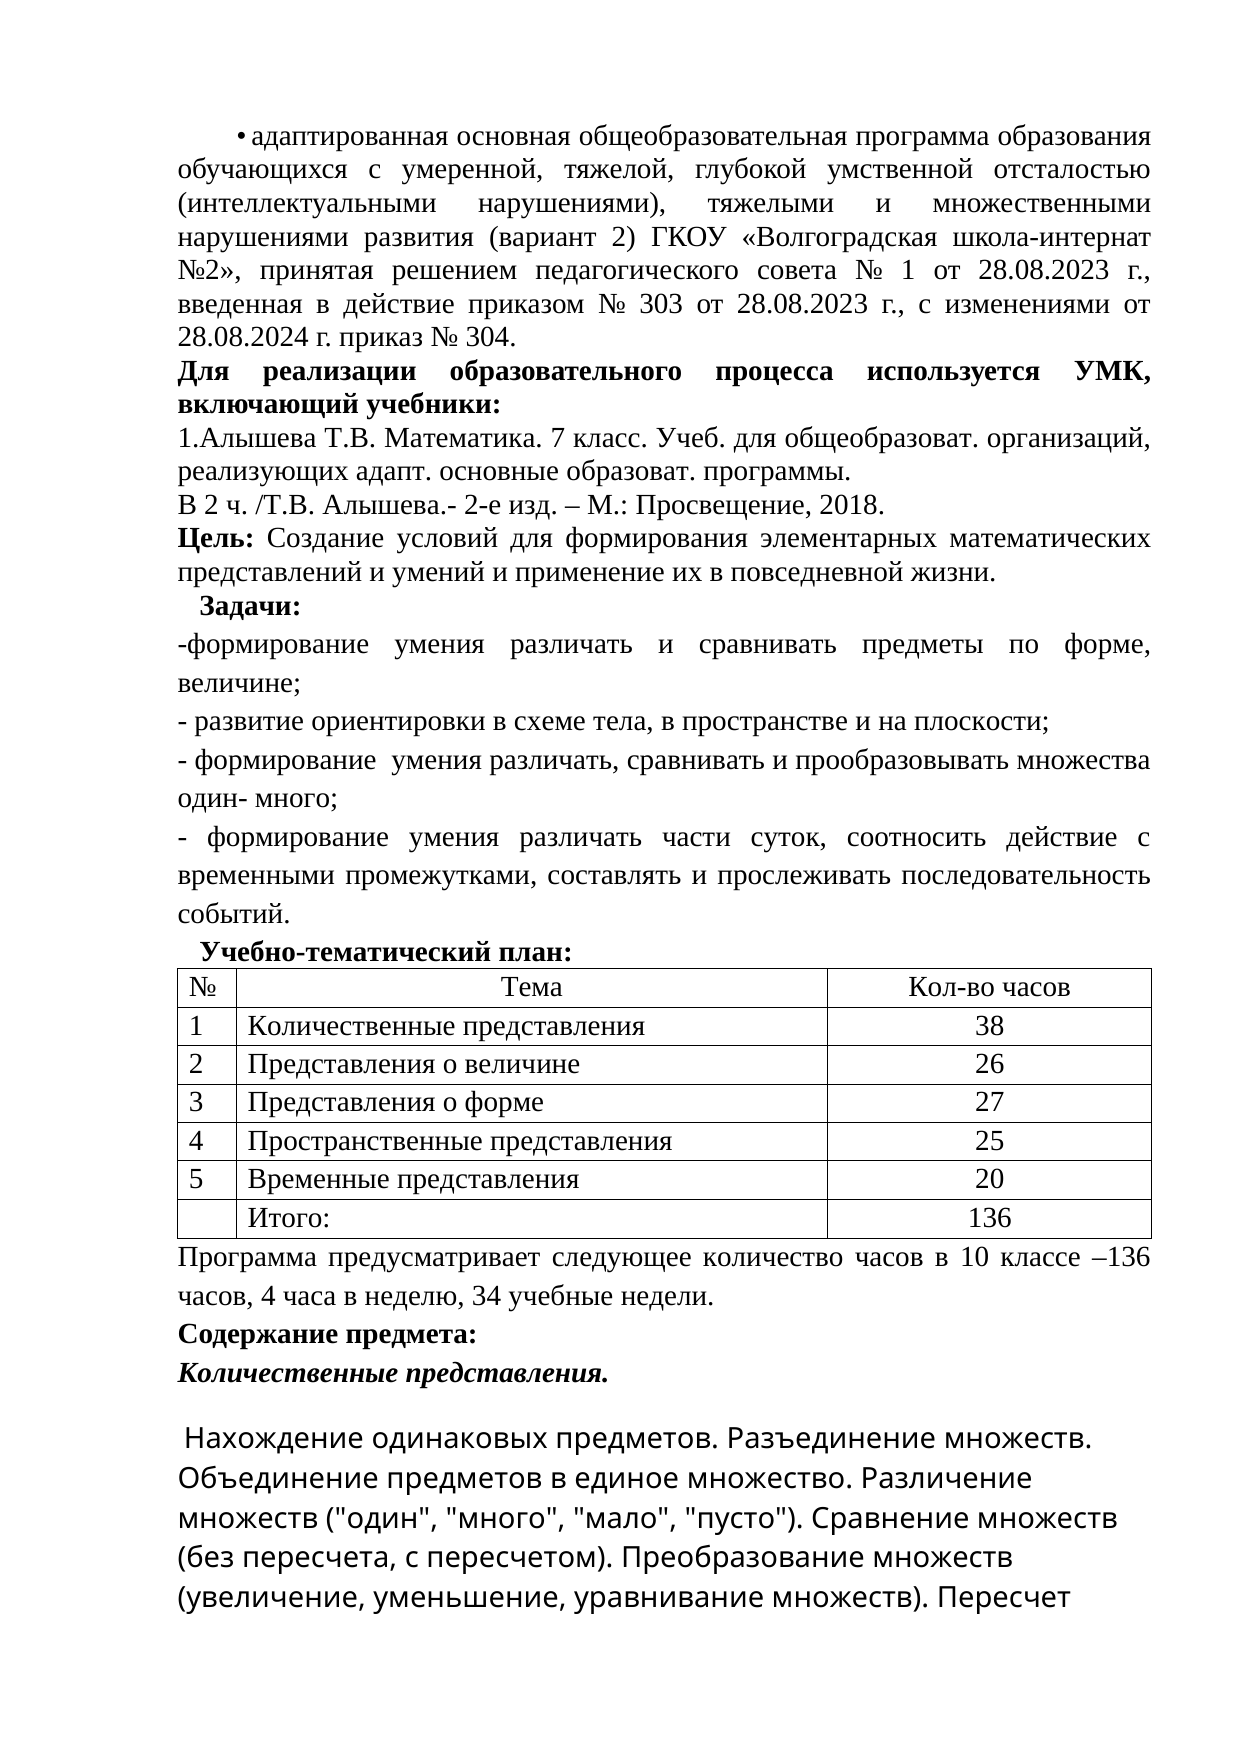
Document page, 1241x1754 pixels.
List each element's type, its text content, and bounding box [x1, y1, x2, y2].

table_cell Количественные представления [237, 1008, 827, 1045]
table_cell [178, 1200, 236, 1238]
table_cell Итого: [237, 1200, 827, 1238]
list адаптированная основная общеобразовательная программа образования обучающихся с умеренной, тяжелой, глубокой умственной отсталостью (интеллектуальными нарушениями), тяжелыми и множественными нарушениями развития (вариант 2) ГКОУ «Волгоградская школа-интернат №2», принятая решением педагогического совета № 1 от 28.08.2023 г., введенная в действие приказом № 303 от 28.08.2023 г., с изменениями от 28.08.2024 г. приказ № 304. [177, 118, 1152, 353]
text Задачи: [177, 588, 1152, 621]
table_cell 27 [828, 1085, 1151, 1122]
table_header Тема [237, 969, 827, 1007]
table_cell Пространственные представления [237, 1123, 827, 1160]
text Содержание предмета: [177, 1316, 1152, 1350]
table_cell 2 [178, 1046, 236, 1083]
text -формирование умения различать и сравнивать предметы по форме, величине; [177, 626, 1152, 698]
table_header № [178, 969, 236, 1007]
table_cell 20 [828, 1161, 1151, 1199]
table_cell 26 [828, 1046, 1151, 1083]
text Количественные представления. [177, 1355, 1152, 1388]
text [177, 1418, 1152, 1616]
table_cell 1 [178, 1008, 236, 1045]
text Для реализации образовательного процесса используется УМК, включающий учебники: [177, 353, 1152, 420]
text - развитие ориентировки в схеме тела, в пространстве и на плоскости; [177, 703, 1152, 737]
table_cell 5 [178, 1161, 236, 1199]
table_cell 4 [178, 1123, 236, 1160]
text В 2 ч. /Т.В. Алышева.- 2-е изд. – М.: Просвещение, 2018. [177, 487, 1152, 521]
table_cell 3 [178, 1085, 236, 1122]
table_cell 25 [828, 1123, 1151, 1160]
text Программа предусматривает следующее количество часов в 10 классе –136 часов, 4 часа в неделю, 34 учебные недели. [177, 1239, 1152, 1311]
text Учебно-тематический план: [177, 934, 1152, 968]
table_header Кол-во часов [828, 969, 1151, 1007]
text - формирование умения различать, сравнивать и прообразовывать множества один- много; [177, 742, 1152, 814]
text 1.Алышева Т.В. Математика. 7 класс. Учеб. для общеобразоват. организаций, реализующих адапт. основные образоват. программы. [177, 420, 1152, 487]
table_cell Представления о форме [237, 1085, 827, 1122]
table_cell 136 [828, 1200, 1151, 1238]
text Цель: Создание условий для формирования элементарных математических представлений и умений и применение их в повседневной жизни. [177, 521, 1152, 588]
text - формирование умения различать части суток, соотносить действие с временными промежутками, составлять и прослеживать последовательность событий. [177, 819, 1152, 929]
table_cell 38 [828, 1008, 1151, 1045]
table_cell Представления о величине [237, 1046, 827, 1083]
table_cell Временные представления [237, 1161, 827, 1199]
